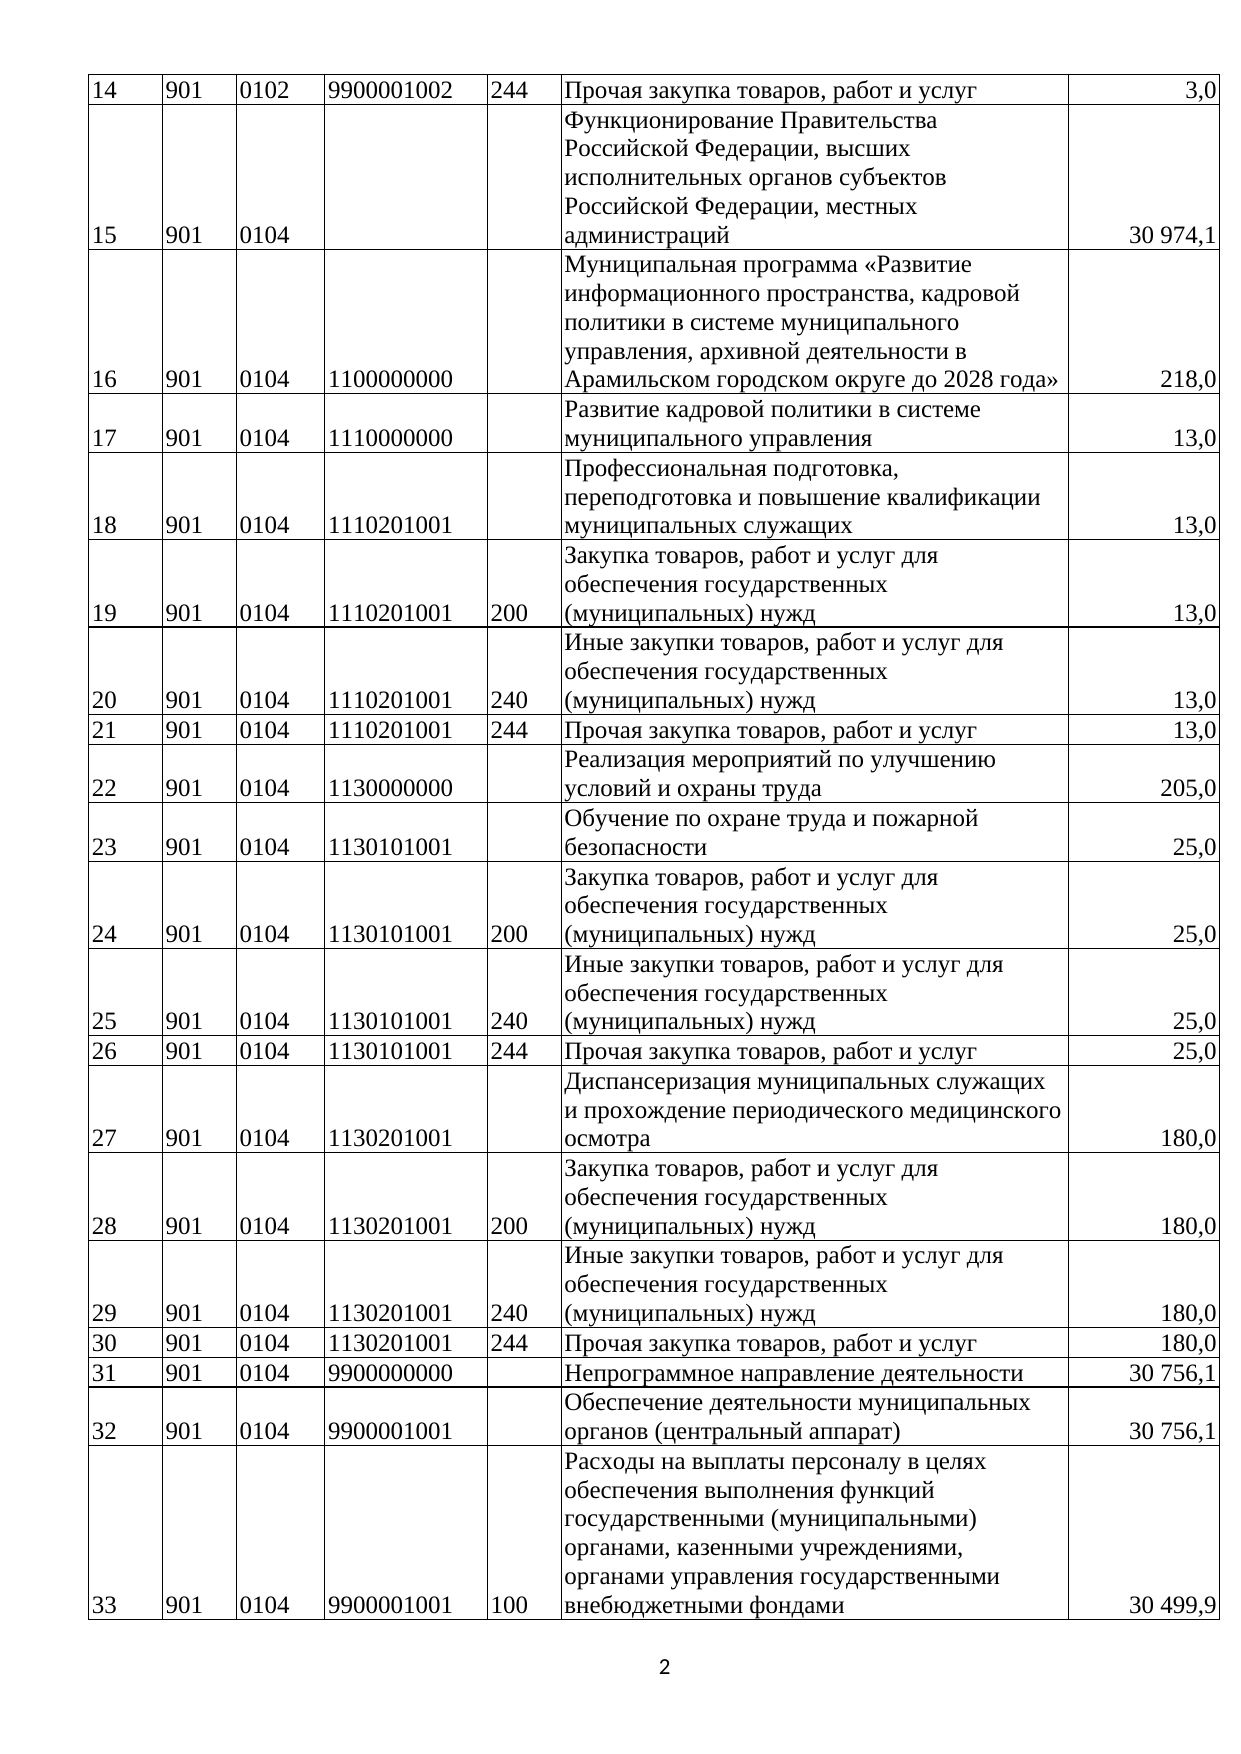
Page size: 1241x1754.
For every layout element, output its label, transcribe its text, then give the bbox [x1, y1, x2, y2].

table_cell 1110201001 [325, 628, 487, 714]
table_cell [488, 1388, 561, 1445]
table_cell 901 [163, 1066, 236, 1152]
table_cell Развитие кадровой политики в системе муниципального управления [562, 394, 1068, 452]
table_cell 1100000000 [325, 250, 487, 393]
table_cell 901 [163, 105, 236, 248]
table_cell 30 499,9 [1069, 1446, 1219, 1618]
table_cell 19 [89, 540, 162, 626]
table_cell 180,0 [1069, 1153, 1219, 1239]
table_cell 0104 [237, 1153, 324, 1239]
table_cell 240 [488, 1241, 561, 1327]
table_cell 30 [89, 1328, 162, 1357]
table_cell 24 [89, 862, 162, 948]
table_cell 901 [163, 949, 236, 1035]
table_cell 1110201001 [325, 715, 487, 743]
table_cell [325, 105, 487, 248]
table_cell Прочая закупка товаров, работ и услуг [562, 1036, 1068, 1065]
table_cell 1130201001 [325, 1066, 487, 1152]
table_cell 1130101001 [325, 803, 487, 861]
table_cell 30 756,1 [1069, 1358, 1219, 1386]
table_cell 0104 [237, 803, 324, 861]
table_cell Прочая закупка товаров, работ и услуг [562, 75, 1068, 104]
table_cell 0104 [237, 1388, 324, 1445]
table_cell 33 [89, 1446, 162, 1618]
table_cell 1130000000 [325, 745, 487, 802]
table_cell 0104 [237, 453, 324, 539]
table_cell 218,0 [1069, 250, 1219, 393]
table_cell Обеспечение деятельности муниципальных органов (центральный аппарат) [562, 1388, 1068, 1445]
table_cell 200 [488, 862, 561, 948]
table_cell Непрограммное направление деятельности [562, 1358, 1068, 1386]
table_cell Иные закупки товаров, работ и услуг для обеспечения государственных (муниципальных) нужд [562, 1241, 1068, 1327]
table_cell 0104 [237, 540, 324, 626]
table_cell 0104 [237, 105, 324, 248]
table_cell 1110201001 [325, 453, 487, 539]
table_cell 13,0 [1069, 540, 1219, 626]
table_cell 901 [163, 75, 236, 104]
table_cell 0104 [237, 1036, 324, 1065]
table_cell 22 [89, 745, 162, 802]
table_cell 13,0 [1069, 394, 1219, 452]
table_cell 15 [89, 105, 162, 248]
table_cell 0104 [237, 949, 324, 1035]
table_cell 0104 [237, 745, 324, 802]
table_cell 901 [163, 1446, 236, 1618]
table_cell Прочая закупка товаров, работ и услуг [562, 1328, 1068, 1357]
table_cell 901 [163, 745, 236, 802]
table_cell 180,0 [1069, 1328, 1219, 1357]
table_cell Закупка товаров, работ и услуг для обеспечения государственных (муниципальных) нужд [562, 540, 1068, 626]
table_cell Обучение по охране труда и пожарной безопасности [562, 803, 1068, 861]
table_cell Закупка товаров, работ и услуг для обеспечения государственных (муниципальных) нужд [562, 862, 1068, 948]
table_cell 240 [488, 949, 561, 1035]
table_cell 901 [163, 250, 236, 393]
table_cell 13,0 [1069, 453, 1219, 539]
table_cell 1130201001 [325, 1241, 487, 1327]
table_cell 14 [89, 75, 162, 104]
table_cell 205,0 [1069, 745, 1219, 802]
table_cell 901 [163, 1036, 236, 1065]
table_cell Иные закупки товаров, работ и услуг для обеспечения государственных (муниципальных) нужд [562, 628, 1068, 714]
table_cell [488, 453, 561, 539]
table_cell [488, 1358, 561, 1386]
table_cell [488, 105, 561, 248]
table_cell 30 974,1 [1069, 105, 1219, 248]
table_cell 1130101001 [325, 1036, 487, 1065]
table_cell 16 [89, 250, 162, 393]
table_cell 0104 [237, 1446, 324, 1618]
table_cell 901 [163, 715, 236, 743]
table_cell Расходы на выплаты персоналу в целях обеспечения выполнения функций государственными (муниципальными) органами, казенными учреждениями, органами управления государственными внебюджетными фондами [562, 1446, 1068, 1618]
table_cell 901 [163, 453, 236, 539]
table_cell 9900000000 [325, 1358, 487, 1386]
table_cell 901 [163, 394, 236, 452]
table_cell 9900001002 [325, 75, 487, 104]
table_cell 244 [488, 75, 561, 104]
table_cell 25,0 [1069, 803, 1219, 861]
table_cell 25,0 [1069, 1036, 1219, 1065]
table_cell Закупка товаров, работ и услуг для обеспечения государственных (муниципальных) нужд [562, 1153, 1068, 1239]
table_cell [488, 803, 561, 861]
table_cell [488, 394, 561, 452]
table_cell 901 [163, 1328, 236, 1357]
table_cell Иные закупки товаров, работ и услуг для обеспечения государственных (муниципальных) нужд [562, 949, 1068, 1035]
table_cell 0104 [237, 715, 324, 743]
table_cell [488, 1066, 561, 1152]
table_cell 901 [163, 1241, 236, 1327]
table_cell 23 [89, 803, 162, 861]
table_cell 901 [163, 540, 236, 626]
table_cell 30 756,1 [1069, 1388, 1219, 1445]
table_cell 901 [163, 1358, 236, 1386]
table_cell 1130101001 [325, 949, 487, 1035]
table_cell 1130201001 [325, 1328, 487, 1357]
table_cell Профессиональная подготовка, переподготовка и повышение квалификации муниципальных служащих [562, 453, 1068, 539]
table_cell 3,0 [1069, 75, 1219, 104]
table_cell 9900001001 [325, 1446, 487, 1618]
table_cell 901 [163, 862, 236, 948]
table_cell 901 [163, 1153, 236, 1239]
table_cell 0104 [237, 628, 324, 714]
table_cell Реализация мероприятий по улучшению условий и охраны труда [562, 745, 1068, 802]
table_cell 901 [163, 1388, 236, 1445]
table_cell Муниципальная программа «Развитие информационного пространства, кадровой политики в системе муниципального управления, архивной деятельности в Арамильском городском округе до 2028 года» [562, 250, 1068, 393]
table_cell 240 [488, 628, 561, 714]
table_cell 28 [89, 1153, 162, 1239]
table_cell 27 [89, 1066, 162, 1152]
table_cell 32 [89, 1388, 162, 1445]
table_cell 13,0 [1069, 715, 1219, 743]
table_cell 200 [488, 1153, 561, 1239]
table_cell 20 [89, 628, 162, 714]
table_cell 1130201001 [325, 1153, 487, 1239]
table_cell 17 [89, 394, 162, 452]
table_cell 0104 [237, 1328, 324, 1357]
table_cell 901 [163, 803, 236, 861]
table_cell 25,0 [1069, 862, 1219, 948]
table_cell 244 [488, 715, 561, 743]
table_cell 29 [89, 1241, 162, 1327]
table_cell 0104 [237, 1358, 324, 1386]
table_cell Прочая закупка товаров, работ и услуг [562, 715, 1068, 743]
table_cell 31 [89, 1358, 162, 1386]
table_cell 18 [89, 453, 162, 539]
table_cell 13,0 [1069, 628, 1219, 714]
table_cell Диспансеризация муниципальных служащих и прохождение периодического медицинского осмотра [562, 1066, 1068, 1152]
table_cell 0104 [237, 1241, 324, 1327]
table_cell 1110000000 [325, 394, 487, 452]
table_cell 26 [89, 1036, 162, 1065]
table_cell 0104 [237, 1066, 324, 1152]
table_cell 0102 [237, 75, 324, 104]
table_cell 0104 [237, 394, 324, 452]
table_cell 244 [488, 1036, 561, 1065]
table_cell 901 [163, 628, 236, 714]
table_cell 100 [488, 1446, 561, 1618]
table_cell 0104 [237, 250, 324, 393]
table_cell 200 [488, 540, 561, 626]
table_cell 25 [89, 949, 162, 1035]
table_cell 25,0 [1069, 949, 1219, 1035]
table_cell 21 [89, 715, 162, 743]
table_cell 0104 [237, 862, 324, 948]
table_cell 180,0 [1069, 1241, 1219, 1327]
table_cell 1130101001 [325, 862, 487, 948]
table_cell [488, 745, 561, 802]
table_cell 244 [488, 1328, 561, 1357]
table_cell 180,0 [1069, 1066, 1219, 1152]
table_cell [488, 250, 561, 393]
table_cell 1110201001 [325, 540, 487, 626]
table_cell 9900001001 [325, 1388, 487, 1445]
table_cell Функционирование Правительства Российской Федерации, высших исполнительных органов субъектов Российской Федерации, местных администраций [562, 105, 1068, 248]
